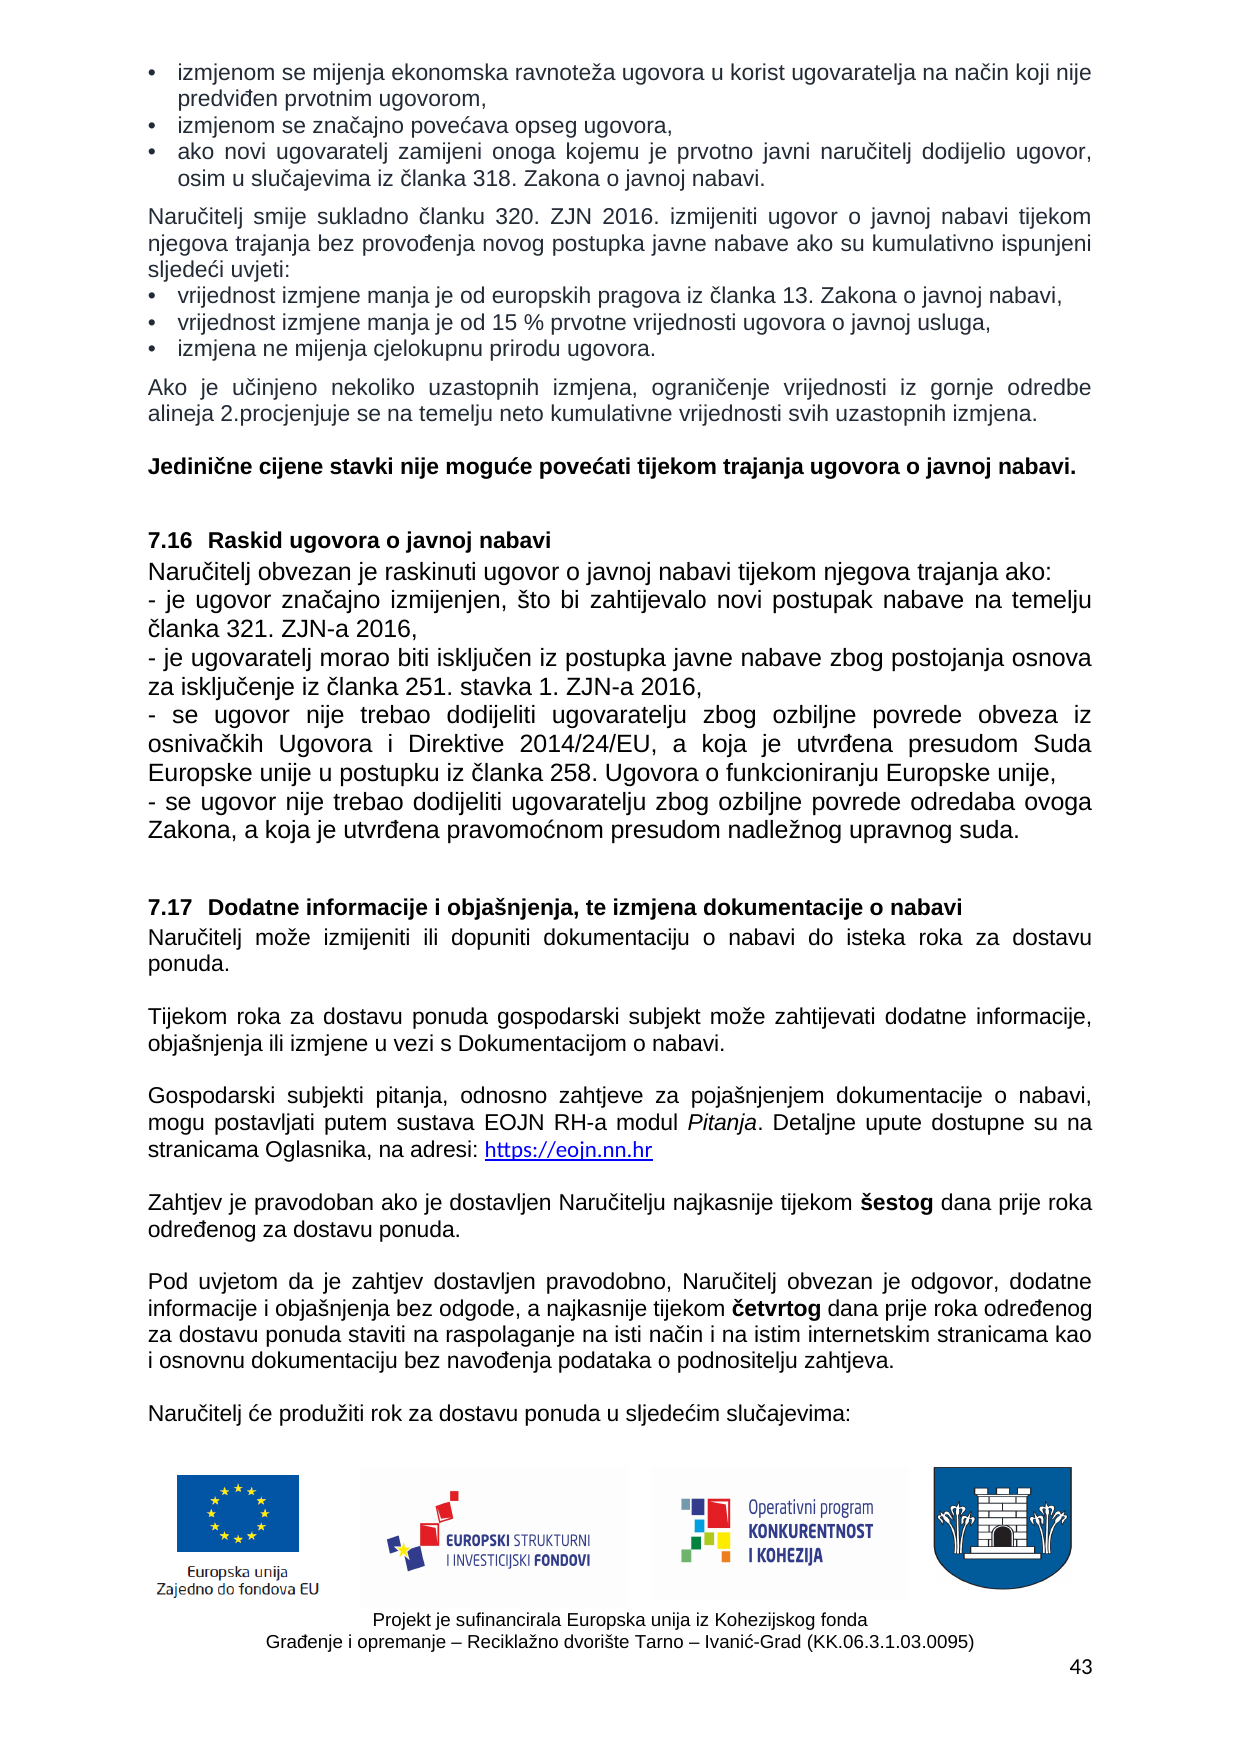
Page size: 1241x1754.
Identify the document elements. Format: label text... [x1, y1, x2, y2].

text - se ugovor nije trebao dodijeliti ugovaratelju zbog ozbiljne povrede obveza iz osnivačkih Ugovora i Direktive 2014/24/EU, a koja je utvrđena presudom Suda Europske unije u postupku iz članka 258. Ugovora o funkcioniranju Europske unije, [148, 701, 1093, 787]
subtitle Raskid ugovora o javnoj nabavi [148, 527, 1093, 553]
picture [359, 1466, 629, 1609]
picture [932, 1466, 1073, 1590]
text • ako novi ugovaratelj zamijeni onoga kojemu je prvotno javni naručitelj dodijelio ugovor, osim u slučajevima iz članka 318. Zakona o javnoj nabavi. [148, 138, 1093, 191]
text • izmjenom se značajno povećava opseg ugovora, [148, 112, 1093, 138]
text • izmjena ne mijenja cjelokupnu prirodu ugovora. [148, 335, 1093, 361]
text Naručitelj može izmijeniti ili dopuniti dokumentaciju o nabavi do isteka roka za dostavu ponuda. [148, 924, 1093, 977]
text Tijekom roka za dostavu ponuda gospodarski subjekt može zahtijevati dodatne informacije, objašnjenja ili izmjene u vezi s Dokumentacijom o nabavi. [148, 1003, 1093, 1056]
text Jedinične cijene stavki nije moguće povećati tijekom trajanja ugovora o javnoj nabavi. [148, 453, 1093, 479]
text • vrijednost izmjene manja je od 15 % prvotne vrijednosti ugovora o javnoj usluga, [148, 309, 1093, 335]
text Naručitelj će produžiti rok za dostavu ponuda u sljedećim slučajevima: [148, 1400, 1093, 1426]
text - je ugovaratelj morao biti isključen iz postupka javne nabave zbog postojanja osnova za isključenje iz članka 251. stavka 1. ZJN-a 2016, [148, 643, 1093, 701]
text - se ugovor nije trebao dodijeliti ugovaratelju zbog ozbiljne povrede odredaba ovoga Zakona, a koja je utvrđena pravomoćnom presudom nadležnog upravnog suda. [148, 787, 1093, 844]
picture [147, 1466, 329, 1602]
text Ako je učinjeno nekoliko uzastopnih izmjena, ograničenje vrijednosti iz gornje odredbe alineja 2.procjenjuje se na temelju neto kumulativne vrijednosti svih uzastopnih izmjena. [148, 374, 1093, 427]
text Gospodarski subjekti pitanja, odnosno zahtjeve za pojašnjenjem dokumentacije o nabavi, mogu postavljati putem sustava EOJN RH-a modul Pitanja. Detaljne upute dostupne su na stranicama Oglasnika, na adresi: https://eojn.nn.hr [148, 1082, 1093, 1163]
text Pod uvjetom da je zahtjev dostavljen pravodobno, Naručitelj obvezan je odgovor, dodatne informacije i objašnjenja bez odgode, a najkasnije tijekom četvrtog dana prije roka određenog za dostavu ponuda staviti na raspolaganje na isti način i na istim internetskim stranicama kao i osnovnu dokumentaciju bez navođenja podataka o podnositelju zahtjeva. [148, 1268, 1093, 1374]
text Zahtjev je pravodoban ako je dostavljen Naručitelju najkasnije tijekom šestog dana prije roka određenog za dostavu ponuda. [148, 1189, 1093, 1242]
text Naručitelj obvezan je raskinuti ugovor o javnoj nabavi tijekom njegova trajanja ako: [148, 557, 1093, 586]
text - je ugovor značajno izmijenjen, što bi zahtijevalo novi postupak nabave na temelju članka 321. ZJN-a 2016, [148, 586, 1093, 643]
subtitle Dodatne informacije i objašnjenja, te izmjena dokumentacije o nabavi [148, 894, 1093, 920]
picture [651, 1466, 909, 1600]
text Naručitelj smije sukladno članku 320. ZJN 2016. izmijeniti ugovor o javnoj nabavi tijekom njegova trajanja bez provođenja novog postupka javne nabave ako su kumulativno ispunjeni sljedeći uvjeti: [148, 203, 1093, 282]
text • izmjenom se mijenja ekonomska ravnoteža ugovora u korist ugovaratelja na način koji nije predviđen prvotnim ugovorom, [148, 59, 1093, 112]
text • vrijednost izmjene manja je od europskih pragova iz članka 13. Zakona o javnoj nabavi, [148, 282, 1093, 309]
